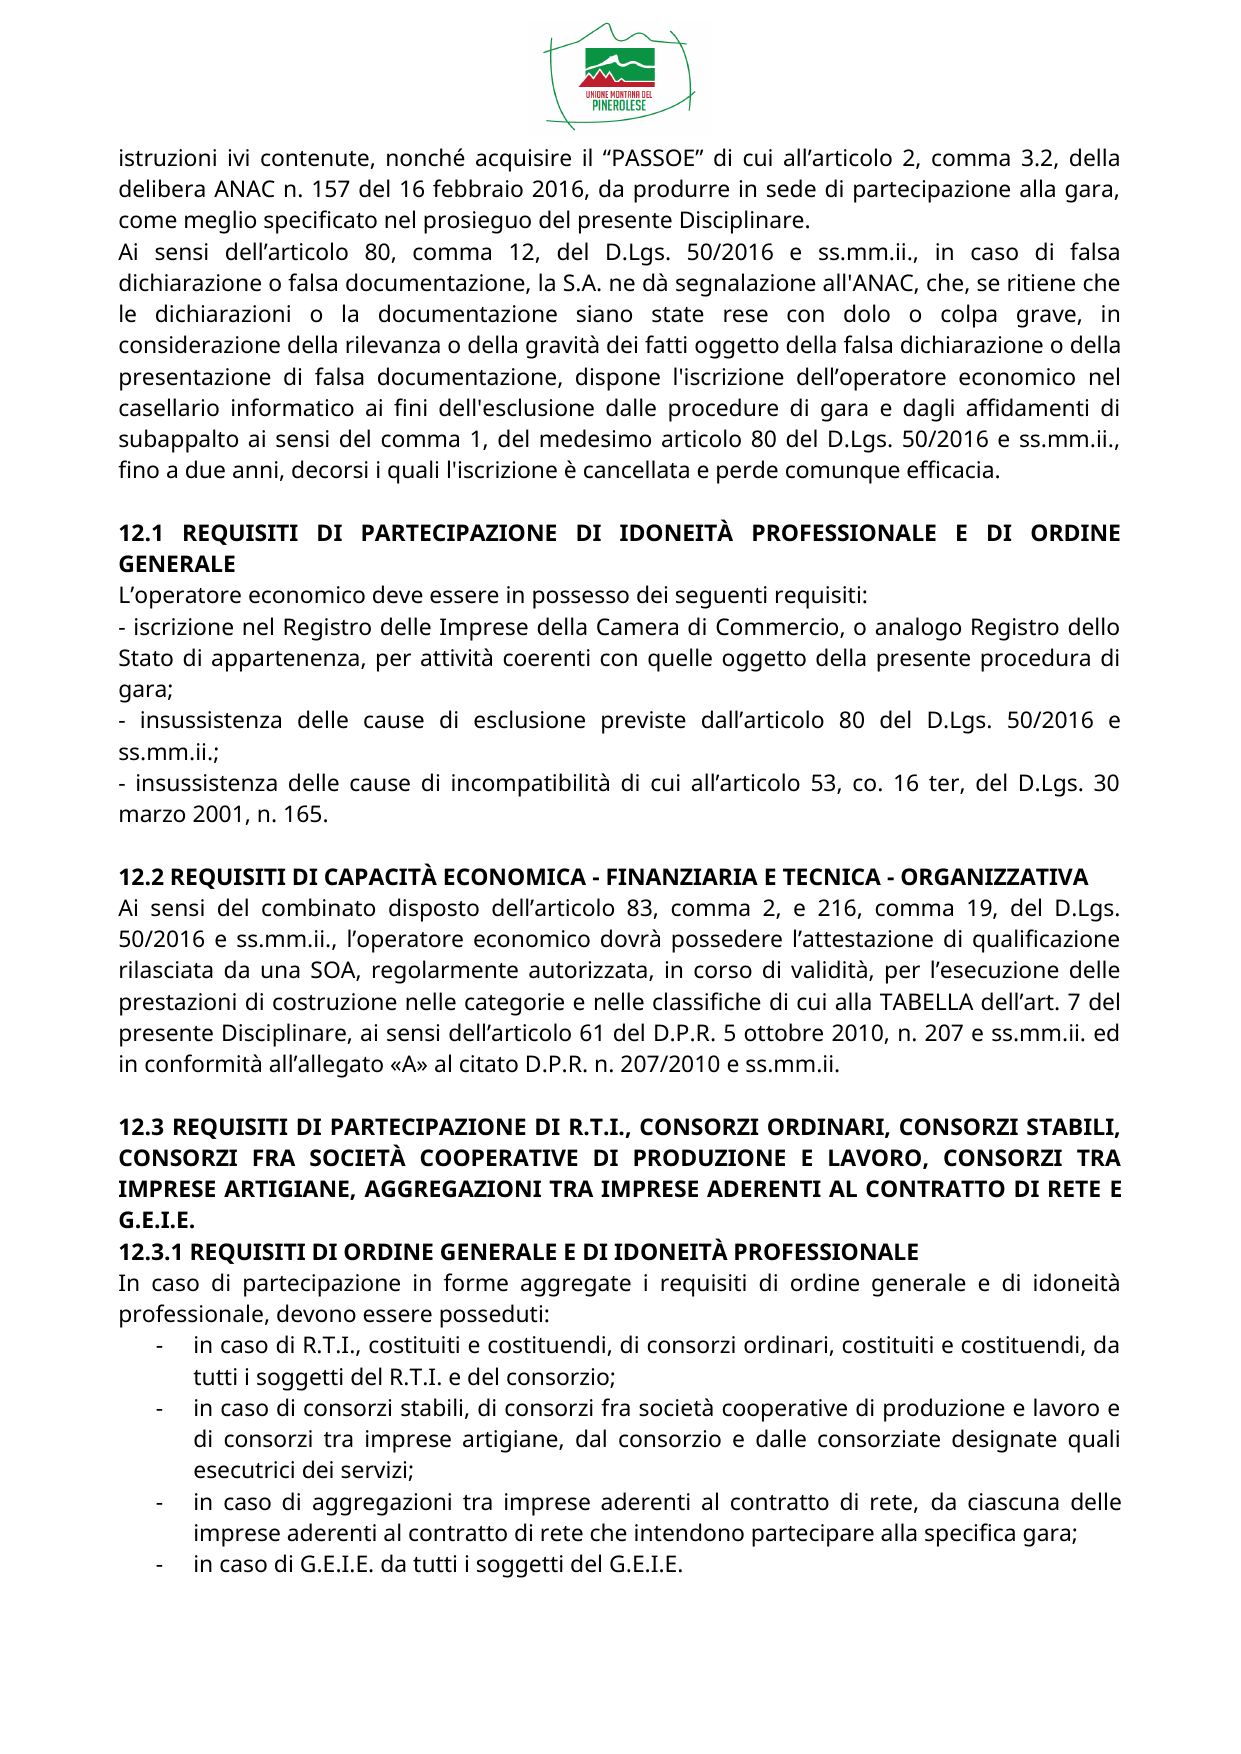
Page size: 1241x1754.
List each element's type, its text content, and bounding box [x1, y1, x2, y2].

text 12.3.1 Requisiti di ordine generale e di idoneità professionale [118, 1236, 1122, 1267]
list in caso di R.T.I., costituiti e costituendi, di consorzi ordinari, costituiti e costituendi, da tutti i soggetti del R.T.I. e del consorzio; [156, 1329, 1122, 1392]
list in caso di aggregazioni tra imprese aderenti al contratto di rete, da ciascuna delle imprese aderenti al contratto di rete che intendono partecipare alla specifica gara; [156, 1486, 1122, 1548]
text 12.2 REQUISITI DI CAPACITÀ ECONOMICA - FINANZIARIA E TECNICA - ORGANIZZATIVA [118, 861, 1122, 892]
text Ai sensi del combinato disposto dell’articolo 83, comma 2, e 216, comma 19, del D.Lgs. 50/2016 e ss.mm.ii., l’operatore economico dovrà possedere l’attestazione di qualificazione rilasciata da una SOA, regolarmente autorizzata, in corso di validità, per l’esecuzione delle prestazioni di costruzione nelle categorie e nelle classifiche di cui alla TABELLA dell’art. 7 del presente Disciplinare, ai sensi dell’articolo 61 del D.P.R. 5 ottobre 2010, n. 207 e ss.mm.ii. ed in conformità all’allegato «A» al citato D.P.R. n. 207/2010 e ss.mm.ii. [118, 892, 1122, 1079]
text L’operatore economico deve essere in possesso dei seguenti requisiti: [118, 579, 1122, 611]
text - iscrizione nel Registro delle Imprese della Camera di Commercio, o analogo Registro dello Stato di appartenenza, per attività coerenti con quelle oggetto della presente procedura di gara; [118, 611, 1122, 704]
text 12.3 Requisiti di partecipazione DI R.T.I., consorzi ordinari, consorzi stabili, consorzi fra società cooperative di produzione e lavoro, consorzi tra imprese artigiane, AGGREGAZIONI TRA IMPRESE ADERENTI AL CONTRATTO DI RETE e G.E.I.E. [118, 1111, 1122, 1236]
text Ai sensi dell’articolo 80, comma 12, del D.Lgs. 50/2016 e ss.mm.ii., in caso di falsa dichiarazione o falsa documentazione, la S.A. ne dà segnalazione all'ANAC, che, se ritiene che le dichiarazioni o la documentazione siano state rese con dolo o colpa grave, in considerazione della rilevanza o della gravità dei fatti oggetto della falsa dichiarazione o della presentazione di falsa documentazione, dispone l'iscrizione dell’operatore economico nel casellario informatico ai fini dell'esclusione dalle procedure di gara e dagli affidamenti di subappalto ai sensi del comma 1, del medesimo articolo 80 del D.Lgs. 50/2016 e ss.mm.ii., fino a due anni, decorsi i quali l'iscrizione è cancellata e perde comunque efficacia. [118, 236, 1122, 486]
text In caso di partecipazione in forme aggregate i requisiti di ordine generale e di idoneità professionale, devono essere posseduti: [118, 1267, 1122, 1329]
text - insussistenza delle cause di incompatibilità di cui all’articolo 53, co. 16 ter, del D.Lgs. 30 marzo 2001, n. 165. [118, 767, 1122, 829]
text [118, 142, 1122, 236]
text - insussistenza delle cause di esclusione previste dall’articolo 80 del D.Lgs. 50/2016 e ss.mm.ii.; [118, 704, 1122, 767]
list in caso di G.E.I.E. da tutti i soggetti del G.E.I.E. [156, 1548, 1122, 1579]
text 12.1 REQUISITI DI PARTECIPAZIONE DI IDONEITÀ PROFESSIONALE E DI ORDINE GENERALE [118, 517, 1122, 579]
list in caso di consorzi stabili, di consorzi fra società cooperative di produzione e lavoro e di consorzi tra imprese artigiane, dal consorzio e dalle consorziate designate quali esecutrici dei servizi; [156, 1392, 1122, 1486]
